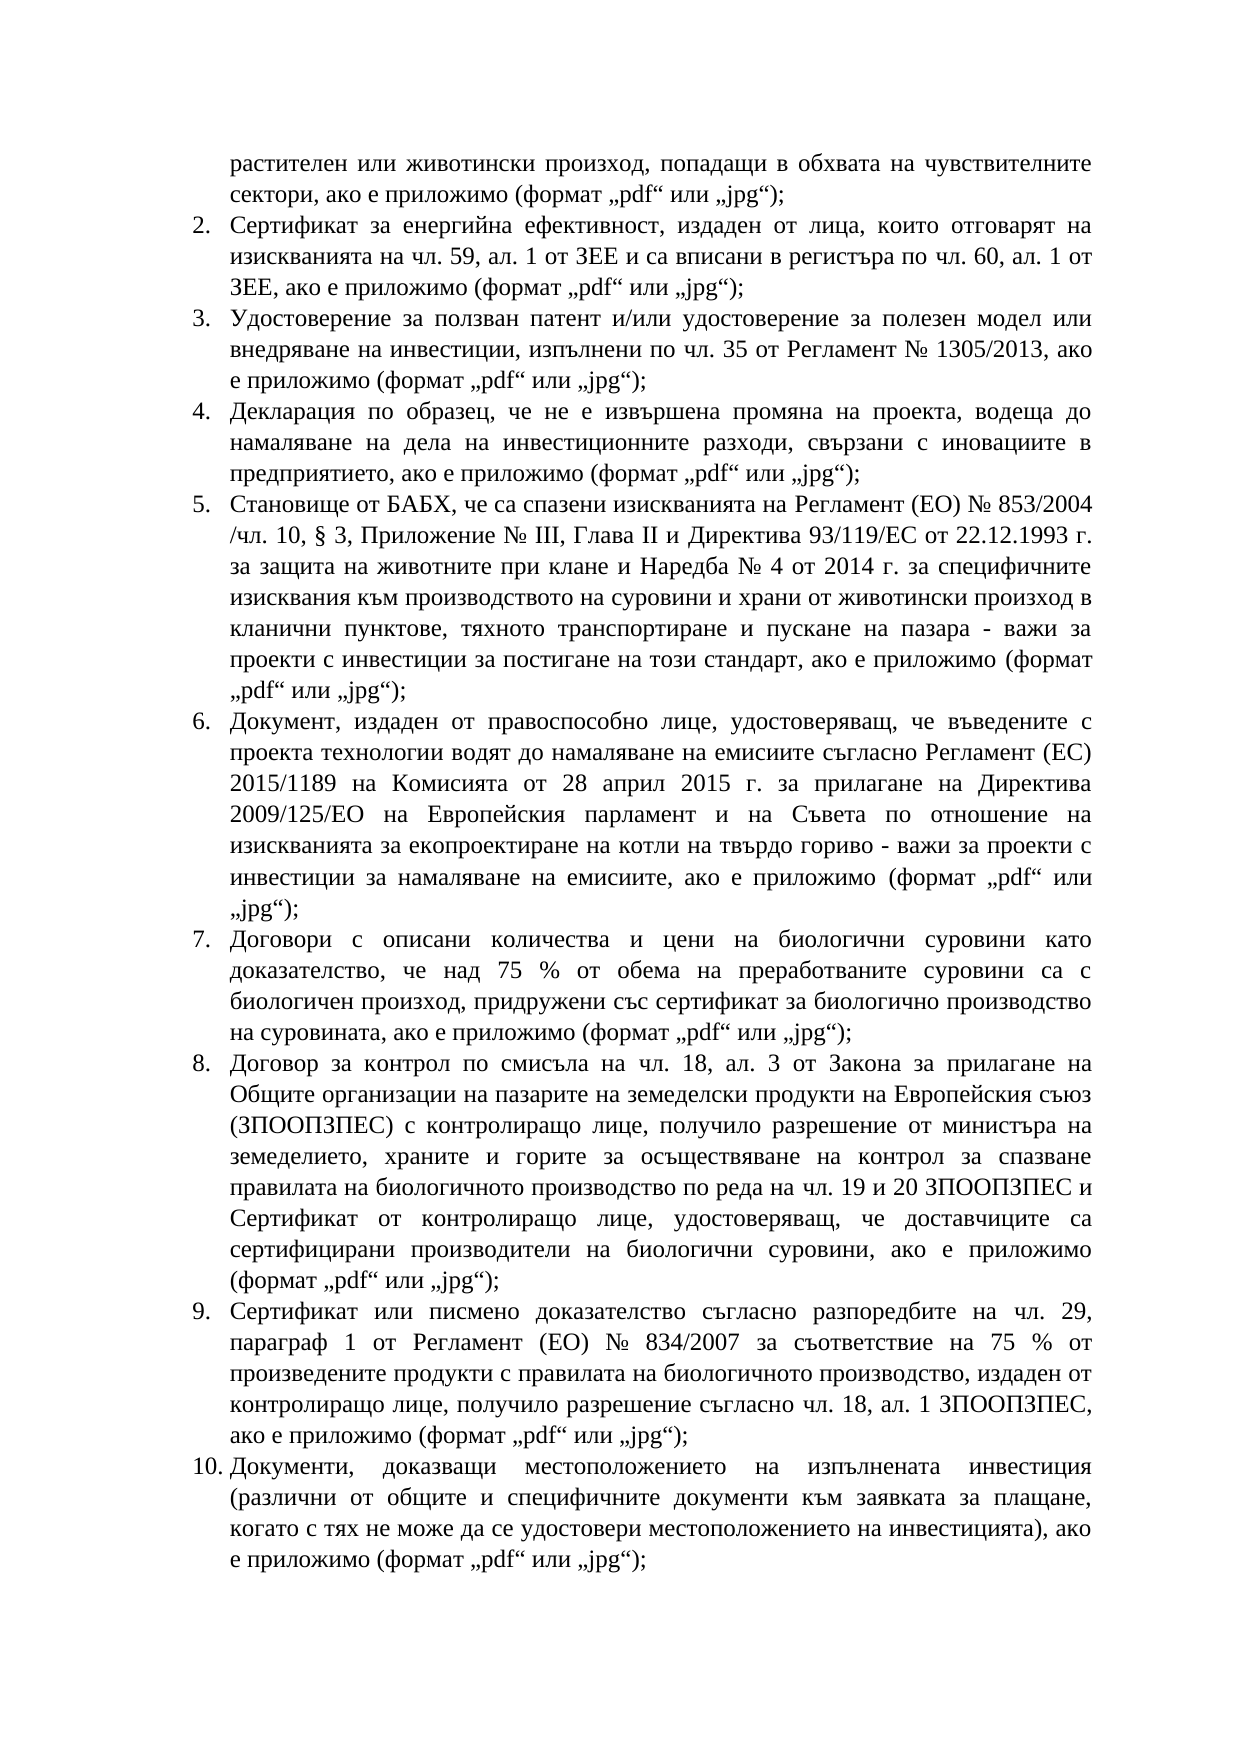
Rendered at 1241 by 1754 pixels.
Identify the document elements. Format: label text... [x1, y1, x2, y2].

list Сертификат или писмено доказателство съгласно разпоредбите на чл. 29, параграф 1 от Регламент (ЕО) № 834/2007 за съответствие на 75 % от произведените продукти с правилата на биологичното производство, издаден от контролиращо лице, получило разрешение съгласно чл. 18, ал. 1 ЗПООПЗПЕС, ако е приложимо (формат „рdf“ или „jpg“); [192, 1296, 1093, 1449]
list Удостоверение за ползван патент и/или удостоверение за полезен модел или внедряване на инвестиции, изпълнени по чл. 35 от Регламент № 1305/2013, ако е приложимо (формат „рdf“ или „jpg“); [192, 303, 1093, 394]
list Декларация по образец, че не е извършена промяна на проекта, водеща до намаляване на дела на инвестиционните разходи, свързани с иновациите в предприятието, ако е приложимо (формат „рdf“ или „jpg“); [192, 396, 1093, 487]
list Документ, издаден от правоспособно лице, удостоверяващ, че въведените с проекта технологии водят до намаляване на емисиите съгласно Регламент (ЕС) 2015/1189 на Комисията от 28 април 2015 г. за прилагане на Директива 2009/125/ЕО на Европейския парламент и на Съвета по отношение на изискванията за екопроектиране на котли на твърдо гориво - важи за проекти с инвестиции за намаляване на емисиите, ако е приложимо (формат „рdf“ или „jpg“); [192, 706, 1093, 921]
list Договори с описани количества и цени на биологични суровини като доказателство, че над 75 % от обема на преработваните суровини са с биологичен произход, придружени със сертификат за биологично производство на суровината, ако е приложимо (формат „рdf“ или „jpg“); [192, 924, 1093, 1046]
list Становище от БАБХ, че са спазени изискванията на Регламент (ЕО) № 853/2004 /чл. 10, § 3, Приложение № III, Глава II и Директива 93/119/ЕС от 22.12.1993 г. за защита на животните при клане и Наредба № 4 от 2014 г. за специфичните изисквания към производството на суровини и храни от животински произход в кланични пунктове, тяхното транспортиране и пускане на пазара - важи за проекти с инвестиции за постигане на този стандарт, ако е приложимо (формат „рdf“ или „jpg“); [192, 489, 1093, 704]
list Договор за контрол по смисъла на чл. 18, ал. 3 от Закона за прилагане на Общите организации на пазарите на земеделски продукти на Европейския съюз (ЗПООПЗПЕС) с контролиращо лице, получило разрешение от министъра на земеделието, храните и горите за осъществяване на контрол за спазване правилата на биологичното производство по реда на чл. 19 и 20 ЗПООПЗПЕС и Сертификат от контролиращо лице, удостоверяващ, че доставчиците са сертифицирани производители на биологични суровини, ако е приложимо (формат „рdf“ или „jpg“); [192, 1048, 1093, 1294]
list Сертификат за енергийна ефективност, издаден от лица, които отговарят на изискванията на чл. 59, ал. 1 от ЗЕЕ и са вписани в регистъра по чл. 60, ал. 1 от ЗЕЕ, ако е приложимо (формат „рdf“ или „jpg“); [192, 210, 1093, 301]
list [192, 148, 1093, 207]
